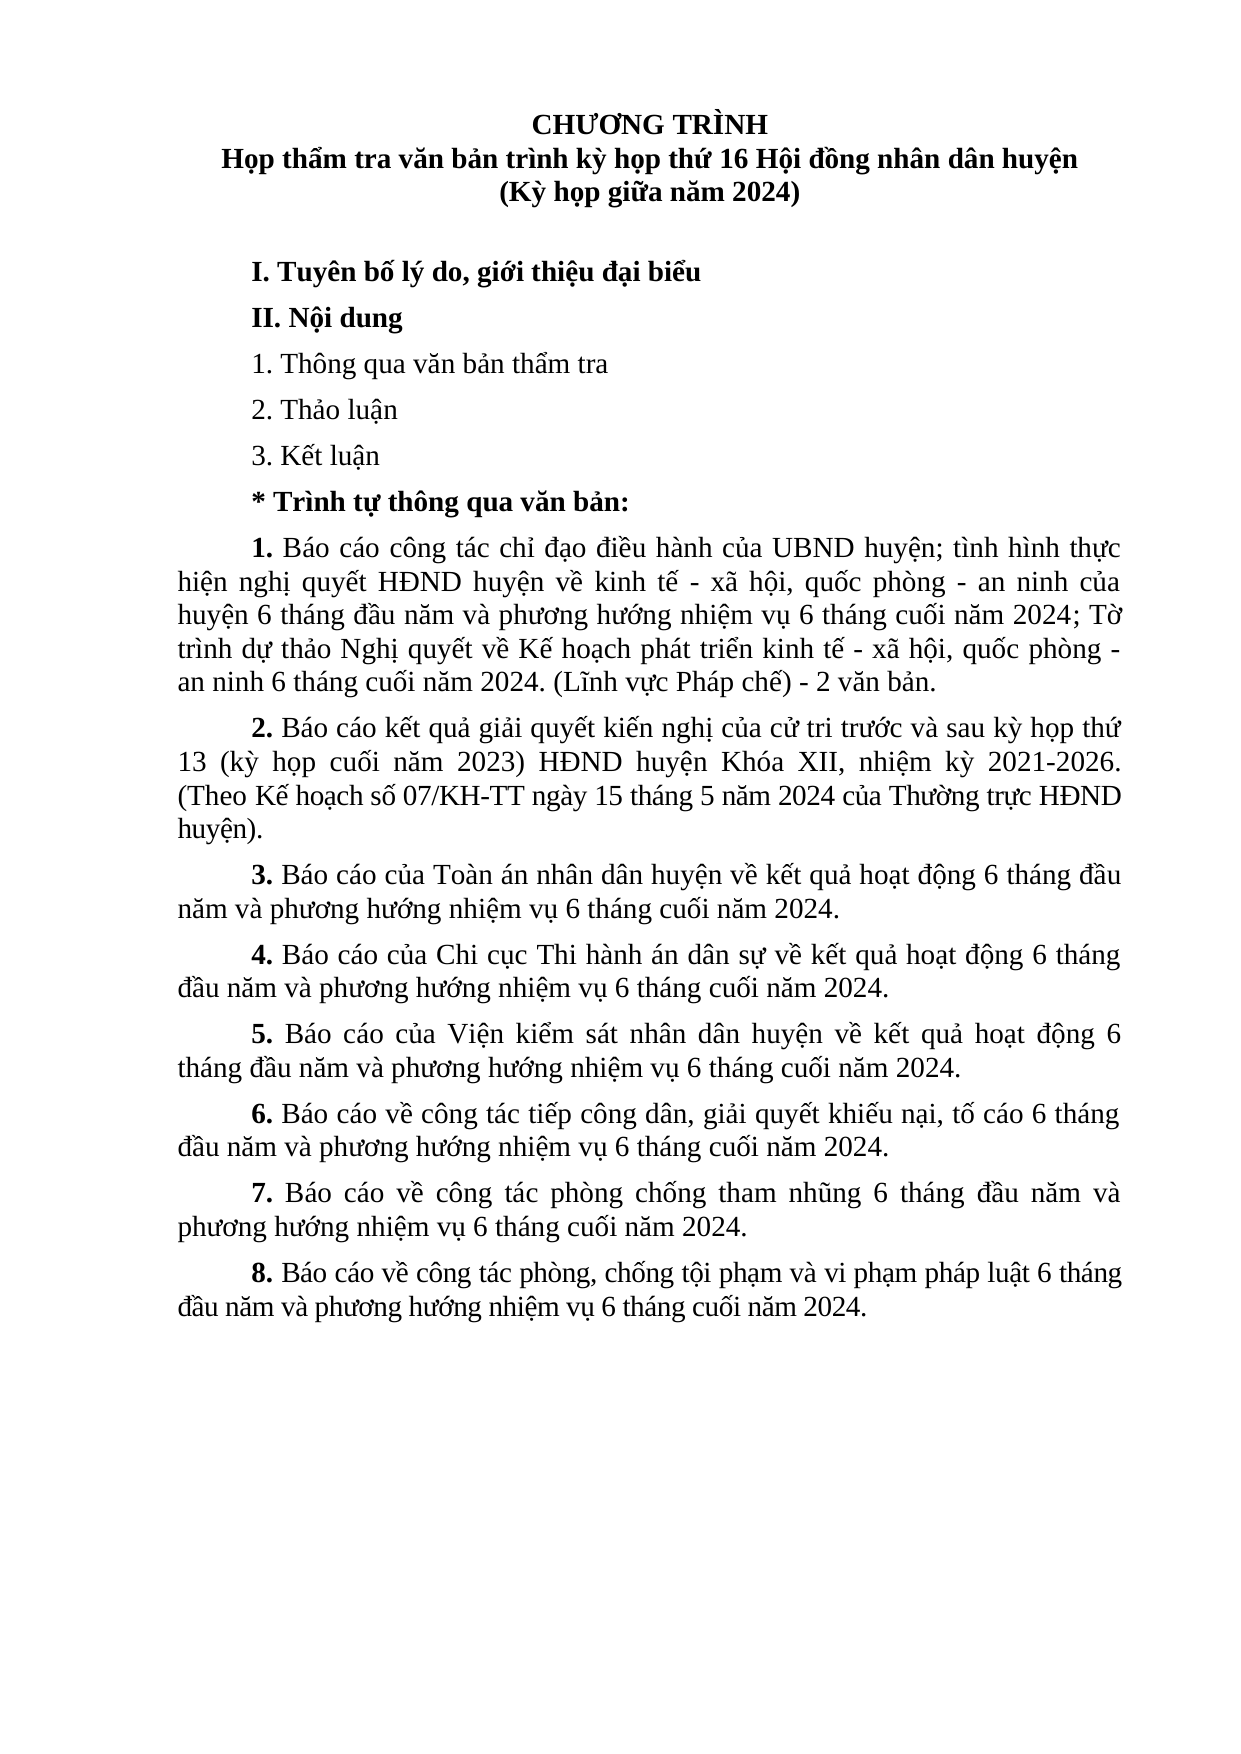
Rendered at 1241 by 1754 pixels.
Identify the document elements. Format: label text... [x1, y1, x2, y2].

text 5. Báo cáo của Viện kiểm sát nhân dân huyện về kết quả hoạt động 6 tháng đầu năm và phương hướng nhiệm vụ 6 tháng cuối năm 2024. [177, 1016, 1122, 1083]
text 7. Báo cáo về công tác phòng chống tham nhũng 6 tháng đầu năm và phương hướng nhiệm vụ 6 tháng cuối năm 2024. [177, 1176, 1122, 1243]
list Họp thẩm tra văn bản trình kỳ họp thứ 16 Hội đồng nhân dân huyện [177, 141, 1122, 174]
text I. Tuyên bố lý do, giới thiệu đại biểu [177, 254, 1122, 288]
text * Trình tự thông qua văn bản: [177, 484, 1122, 518]
text 8. Báo cáo về công tác phòng, chống tội phạm và vi phạm pháp luật 6 tháng đầu năm và phương hướng nhiệm vụ 6 tháng cuối năm 2024. [177, 1255, 1122, 1322]
text 1. Thông qua văn bản thẩm tra [177, 346, 1122, 380]
text 3. Kết luận [177, 438, 1122, 472]
text CHƯƠNG TRÌNH [177, 107, 1122, 141]
text 1. Báo cáo công tác chỉ đạo điều hành của UBND huyện; tình hình thực hiện nghị quyết HĐND huyện về kinh tế - xã hội, quốc phòng - an ninh của huyện 6 tháng đầu năm và phương hướng nhiệm vụ 6 tháng cuối năm 2024; Tờ trình dự thảo Nghị quyết về Kế hoạch phát triển kinh tế - xã hội, quốc phòng - an ninh 6 tháng cuối năm 2024. (Lĩnh vực Pháp chế) - 2 văn bản. [177, 530, 1122, 698]
text II. Nội dung [177, 300, 1122, 334]
text 6. Báo cáo về công tác tiếp công dân, giải quyết khiếu nại, tố cáo 6 tháng đầu năm và phương hướng nhiệm vụ 6 tháng cuối năm 2024. [177, 1096, 1122, 1163]
text 4. Báo cáo của Chi cục Thi hành án dân sự về kết quả hoạt động 6 tháng đầu năm và phương hướng nhiệm vụ 6 tháng cuối năm 2024. [177, 937, 1122, 1004]
list (Kỳ họp giữa năm 2024) [177, 174, 1122, 208]
text 2. Thảo luận [177, 392, 1122, 426]
text 2. Báo cáo kết quả giải quyết kiến nghị của cử tri trước và sau kỳ họp thứ 13 (kỳ họp cuối năm 2023) HĐND huyện Khóa XII, nhiệm kỳ 2021-2026. (Theo Kế hoạch số 07/KH-TT ngày 15 tháng 5 năm 2024 của Thường trực HĐND huyện). [177, 711, 1122, 845]
text 3. Báo cáo của Toàn án nhân dân huyện về kết quả hoạt động 6 tháng đầu năm và phương hướng nhiệm vụ 6 tháng cuối năm 2024. [177, 857, 1122, 924]
